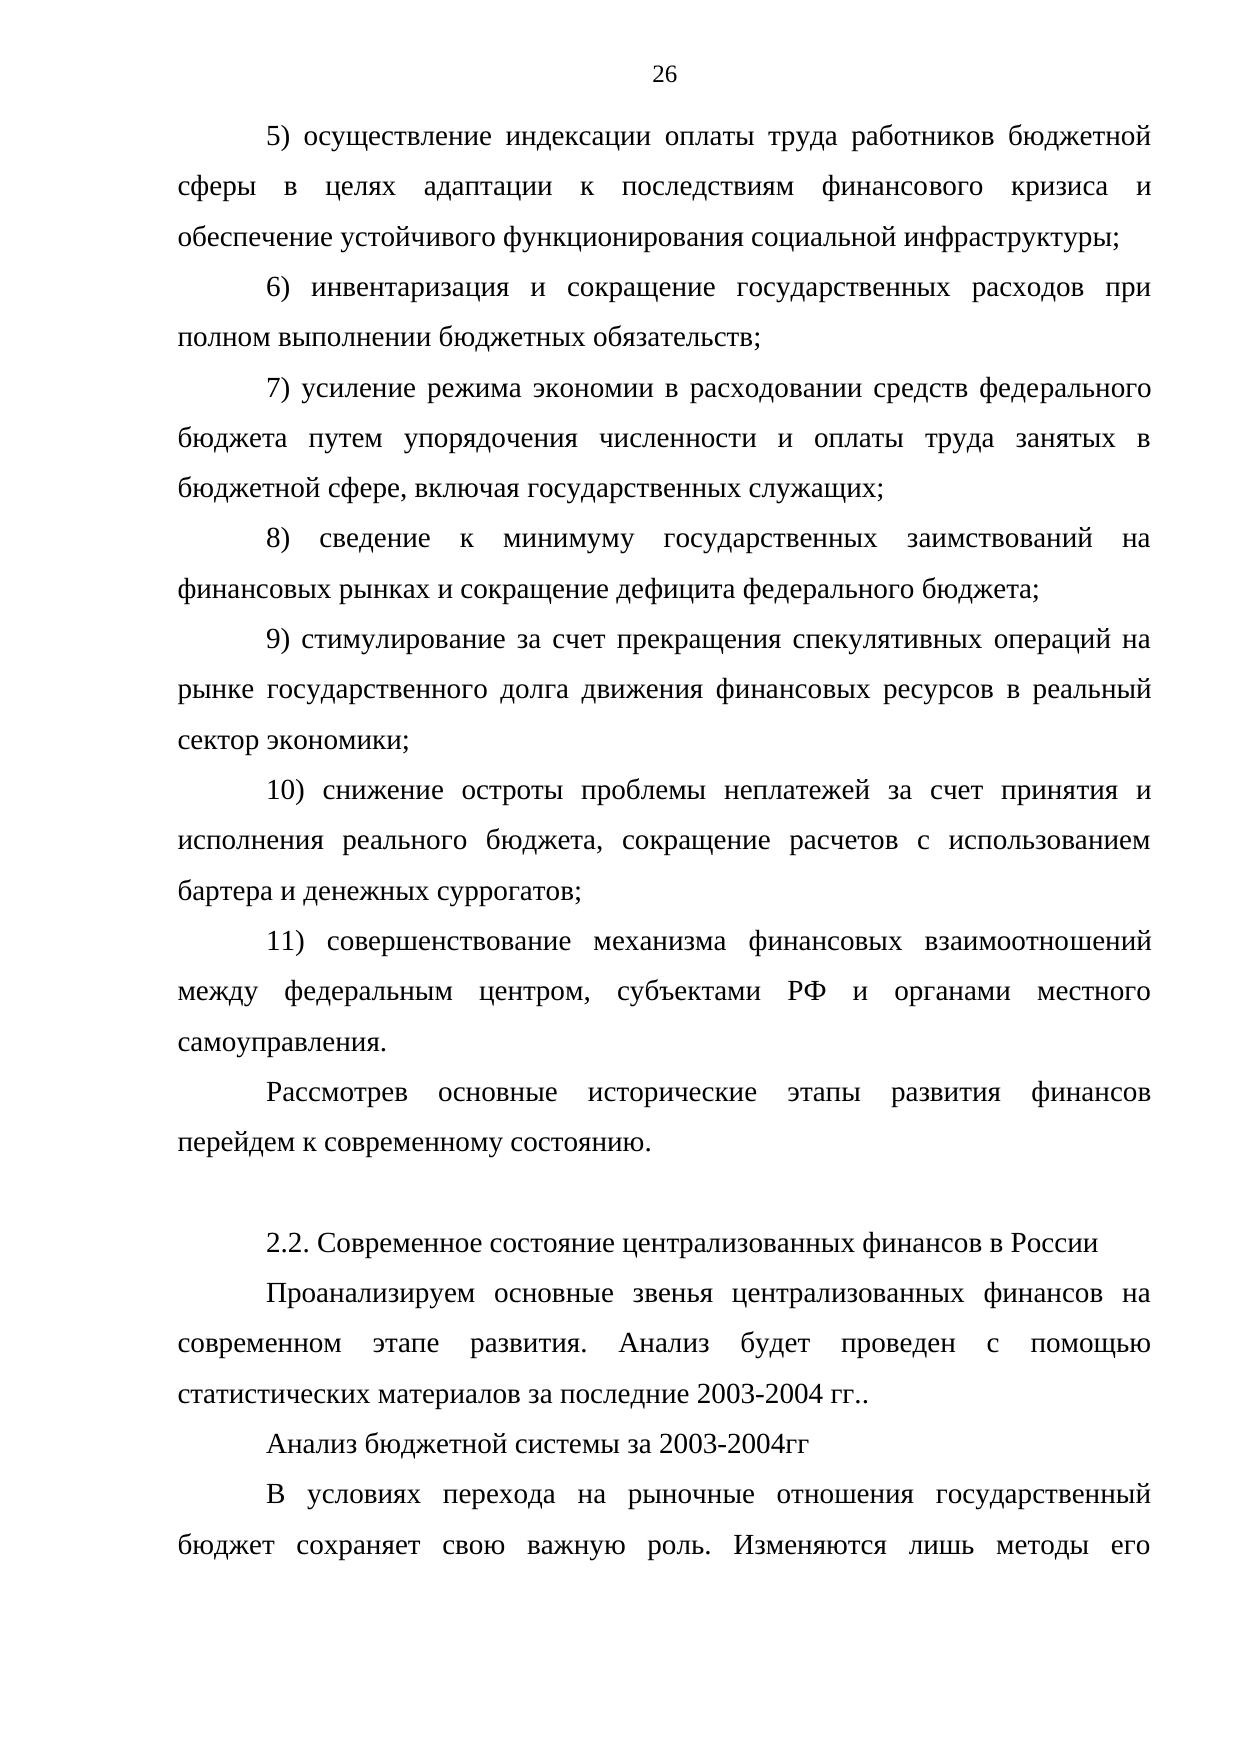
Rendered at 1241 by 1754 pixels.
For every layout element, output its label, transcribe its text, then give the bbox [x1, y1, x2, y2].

text 10) снижение остроты проблемы неплатежей за счет принятия и исполнения реального бюджета, сокращение расчетов с использованием бартера и денежных суррогатов; [177, 772, 1152, 906]
text 6) инвентаризация и сокращение государственных расходов при полном выполнении бюджетных обязательств; [177, 269, 1152, 353]
text 8) сведение к минимуму государственных заимствований на финансовых рынках и сокращение дефицита федерального бюджета; [177, 521, 1152, 604]
text Анализ бюджетной системы за 2003-2004гг [177, 1426, 1152, 1460]
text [177, 1477, 1152, 1560]
text 2.2. Современное состояние централизованных финансов в России [177, 1225, 1152, 1258]
text 7) усиление режима экономии в расходовании средств федерального бюджета путем упорядочения численности и оплаты труда занятых в бюджетной сфере, включая государственных служащих; [177, 370, 1152, 504]
text 5) осуществление индексации оплаты труда работников бюджетной сферы в целях адаптации к последствиям финансового кризиса и обеспечение устойчивого функционирования социальной инфраструктуры; [177, 118, 1152, 252]
text Рассмотрев основные исторические этапы развития финансов перейдем к современному состоянию. [177, 1074, 1152, 1158]
text 11) совершенствование механизма финансовых взаимоотношений между федеральным центром, субъектами РФ и органами местного самоуправления. [177, 923, 1152, 1057]
text Проанализируем основные звенья централизованных финансов на современном этапе развития. Анализ будет проведен с помощью статистических материалов за последние 2003-2004 гг.. [177, 1275, 1152, 1409]
text 9) стимулирование за счет прекращения спекулятивных операций на рынке государственного долга движения финансовых ресурсов в реальный сектор экономики; [177, 621, 1152, 755]
